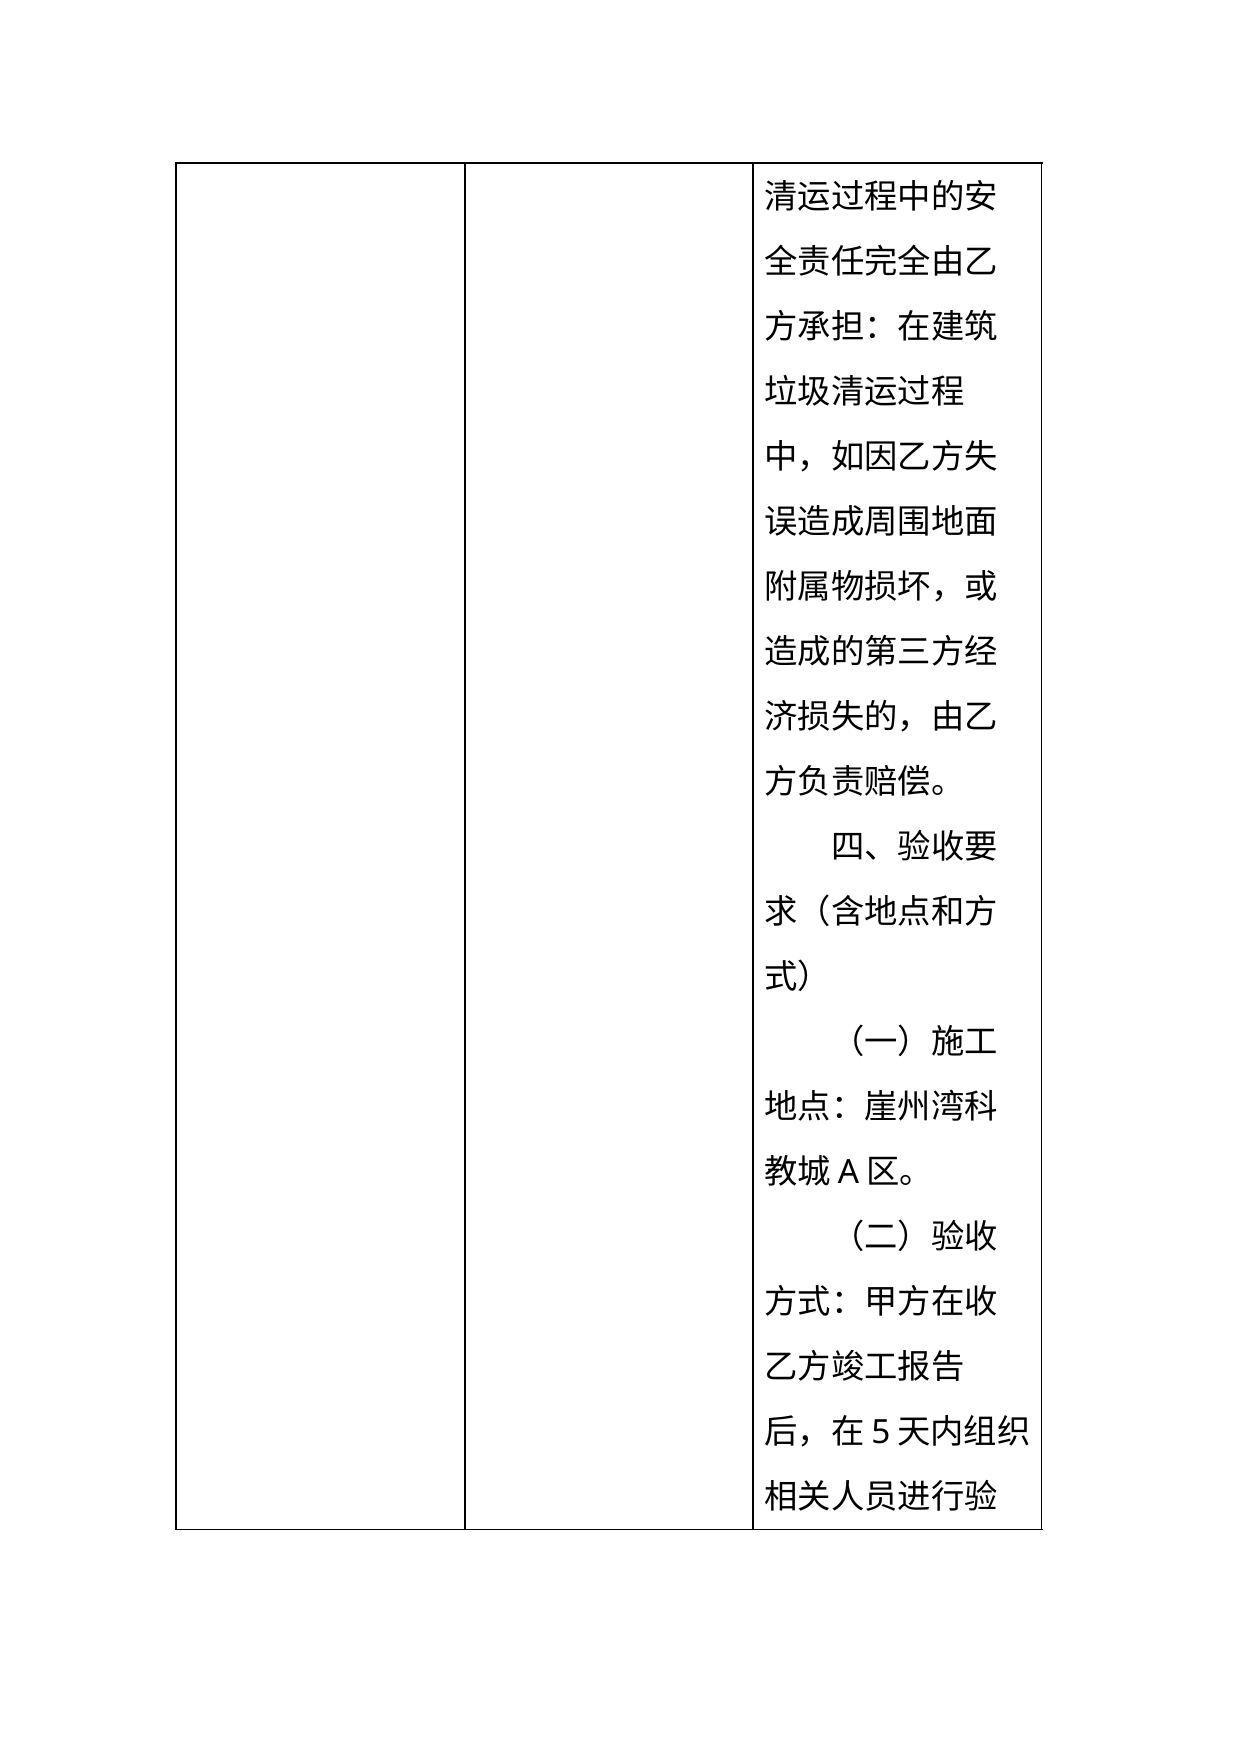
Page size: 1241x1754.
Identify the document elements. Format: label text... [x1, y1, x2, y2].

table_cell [754, 164, 1041, 1528]
table_cell 1 [466, 164, 752, 1528]
table_cell [177, 164, 464, 1528]
